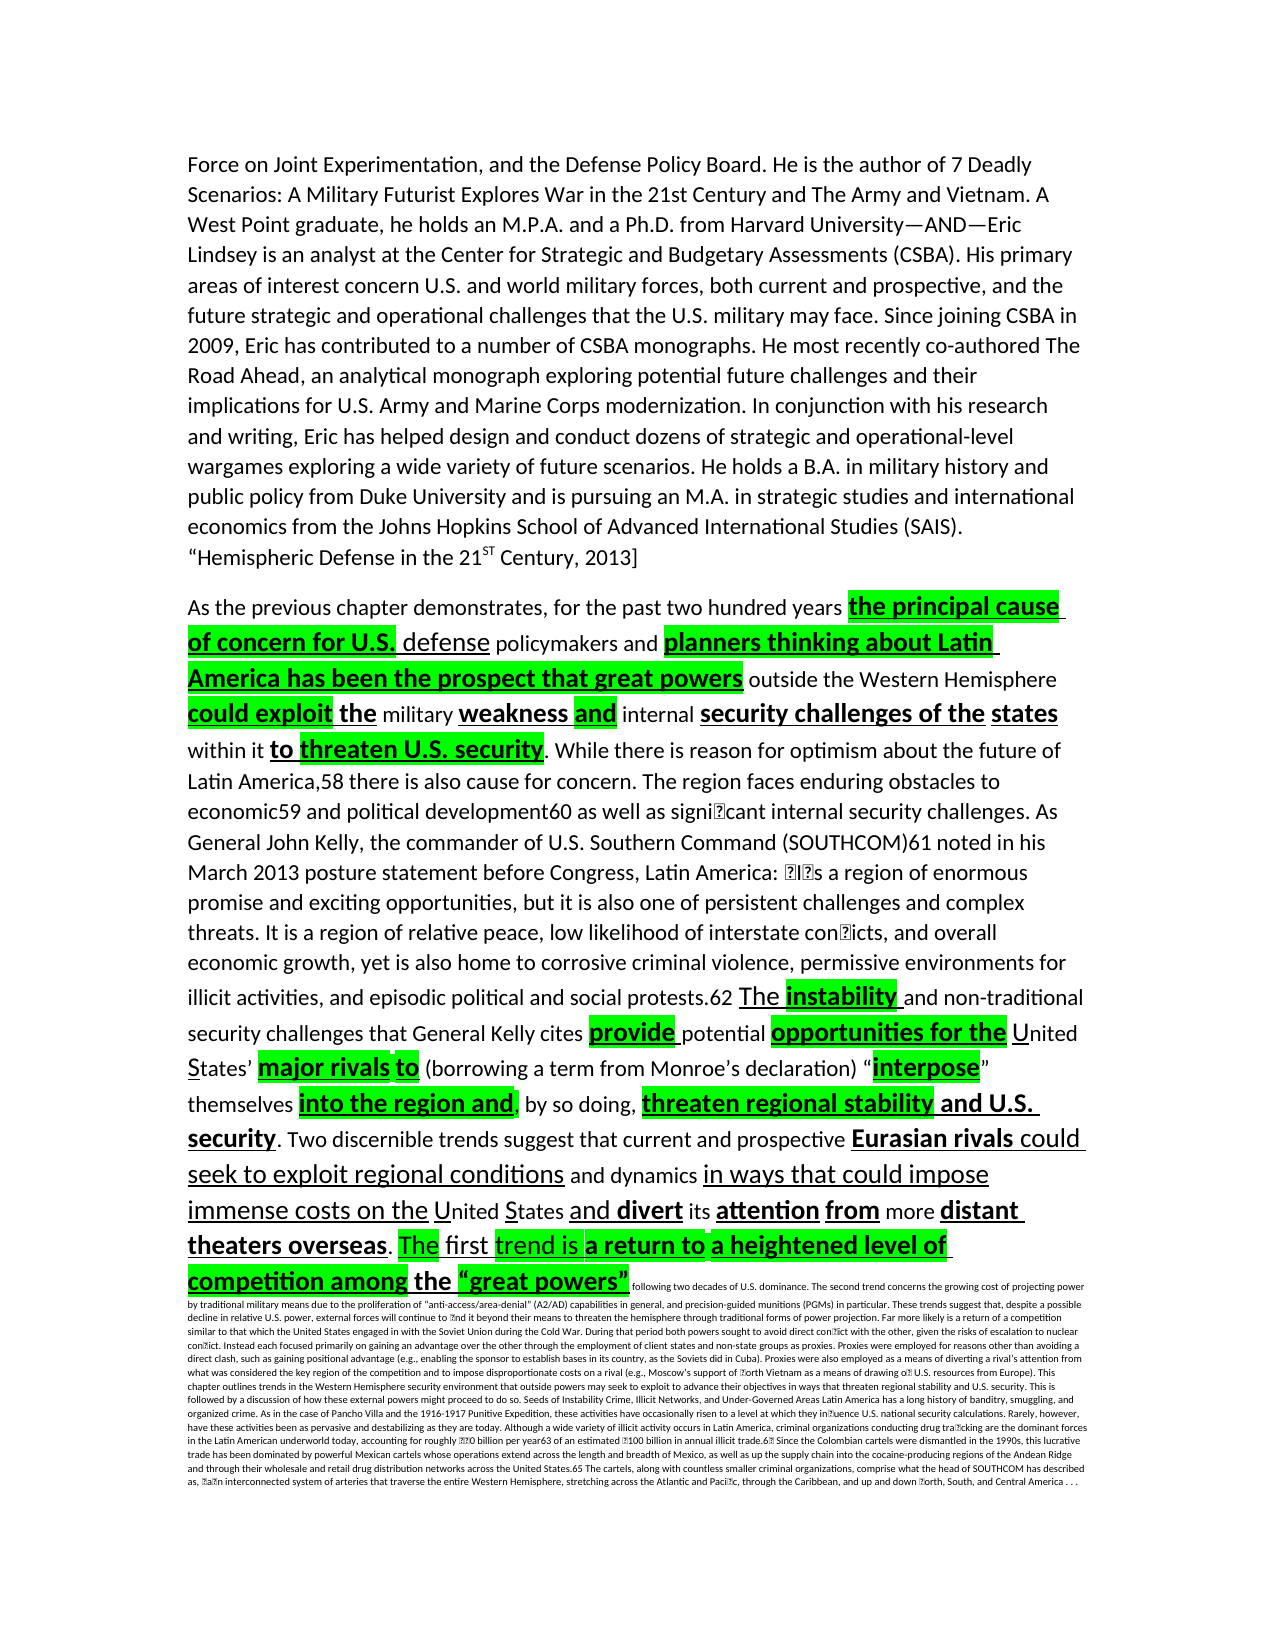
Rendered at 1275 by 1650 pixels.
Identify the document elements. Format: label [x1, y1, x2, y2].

text [187, 150, 1087, 571]
text [187, 589, 1087, 1488]
